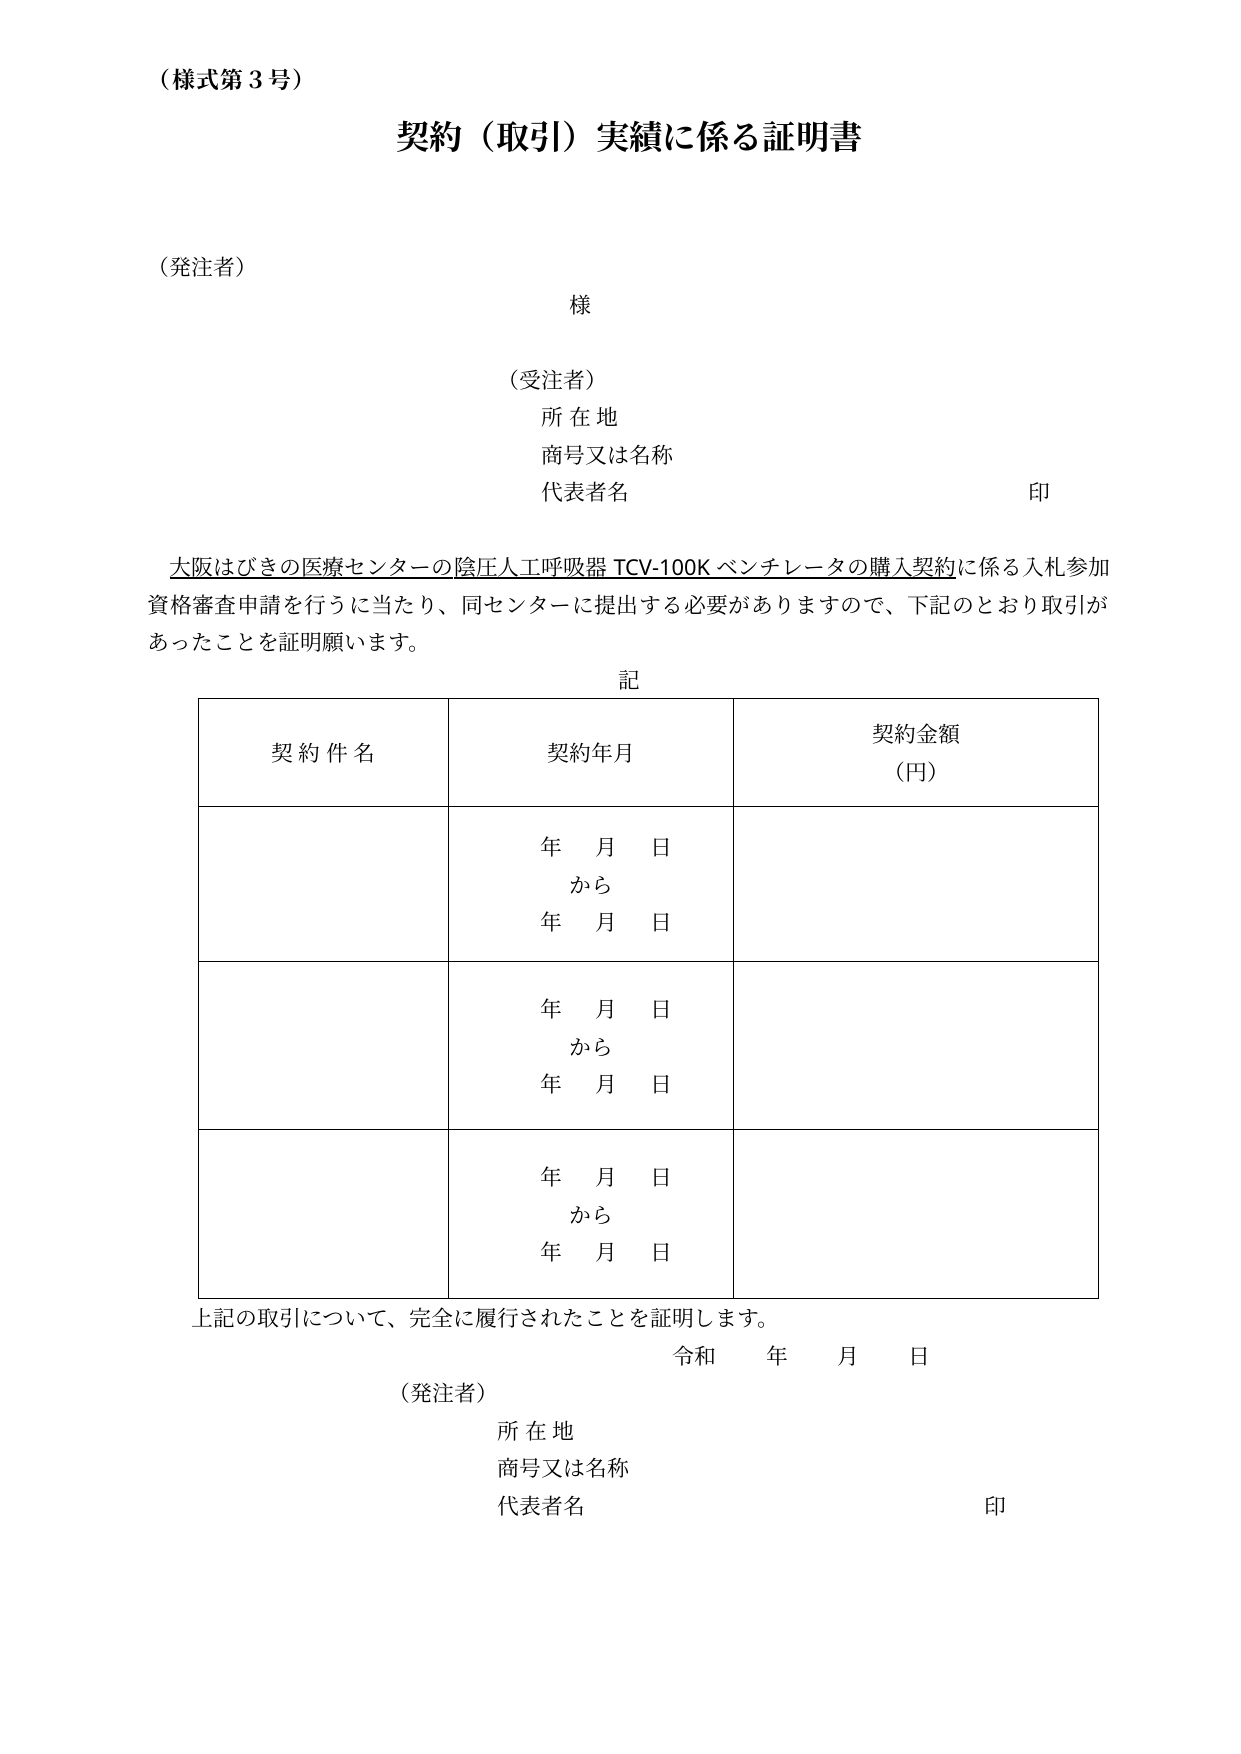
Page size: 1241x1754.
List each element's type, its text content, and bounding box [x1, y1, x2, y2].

text 記 [148, 660, 1110, 697]
text 大阪はびきの医療センターの陰圧人工呼吸器 TCV-100K ベンチレータの購入契約に係る入札参加資格審査申請を行うに当たり、同センターに提出する必要がありますので、下記のとおり取引があったことを証明願います。 [148, 547, 1110, 660]
text （受注者） [148, 360, 1110, 397]
text 令和 年 月 日 [148, 1336, 1110, 1373]
table_cell [734, 962, 1098, 1129]
table_header 契約金額 （円） [734, 699, 1098, 806]
table_header 契約年月 [449, 699, 733, 806]
table_cell [199, 962, 448, 1129]
text 所 在 地 [148, 1411, 1110, 1448]
table_cell [734, 807, 1098, 961]
text （発注者） [148, 1373, 1110, 1411]
text 商号又は名称 [148, 435, 1110, 472]
text （様式第３号） [148, 60, 1110, 97]
table_cell [199, 1130, 448, 1297]
text 商号又は名称 [148, 1448, 1110, 1486]
text 代表者名 印 [148, 1486, 1110, 1523]
table_cell 年 月 日 から 年 月 日 [449, 807, 733, 961]
table_cell [199, 807, 448, 961]
text 様 [148, 285, 1110, 322]
table_cell 年 月 日 から 年 月 日 [449, 962, 733, 1129]
table_cell 年 月 日 から 年 月 日 [449, 1130, 733, 1297]
text 所 在 地 [148, 397, 1110, 435]
text 契約（取引）実績に係る証明書 [148, 97, 1110, 172]
table_header 契 約 件 名 [199, 699, 448, 806]
table_cell [734, 1130, 1098, 1297]
text 上記の取引について、完全に履行されたことを証明します。 [148, 1298, 1110, 1336]
text 代表者名 印 [148, 472, 1110, 510]
text （発注者） [148, 247, 1110, 285]
